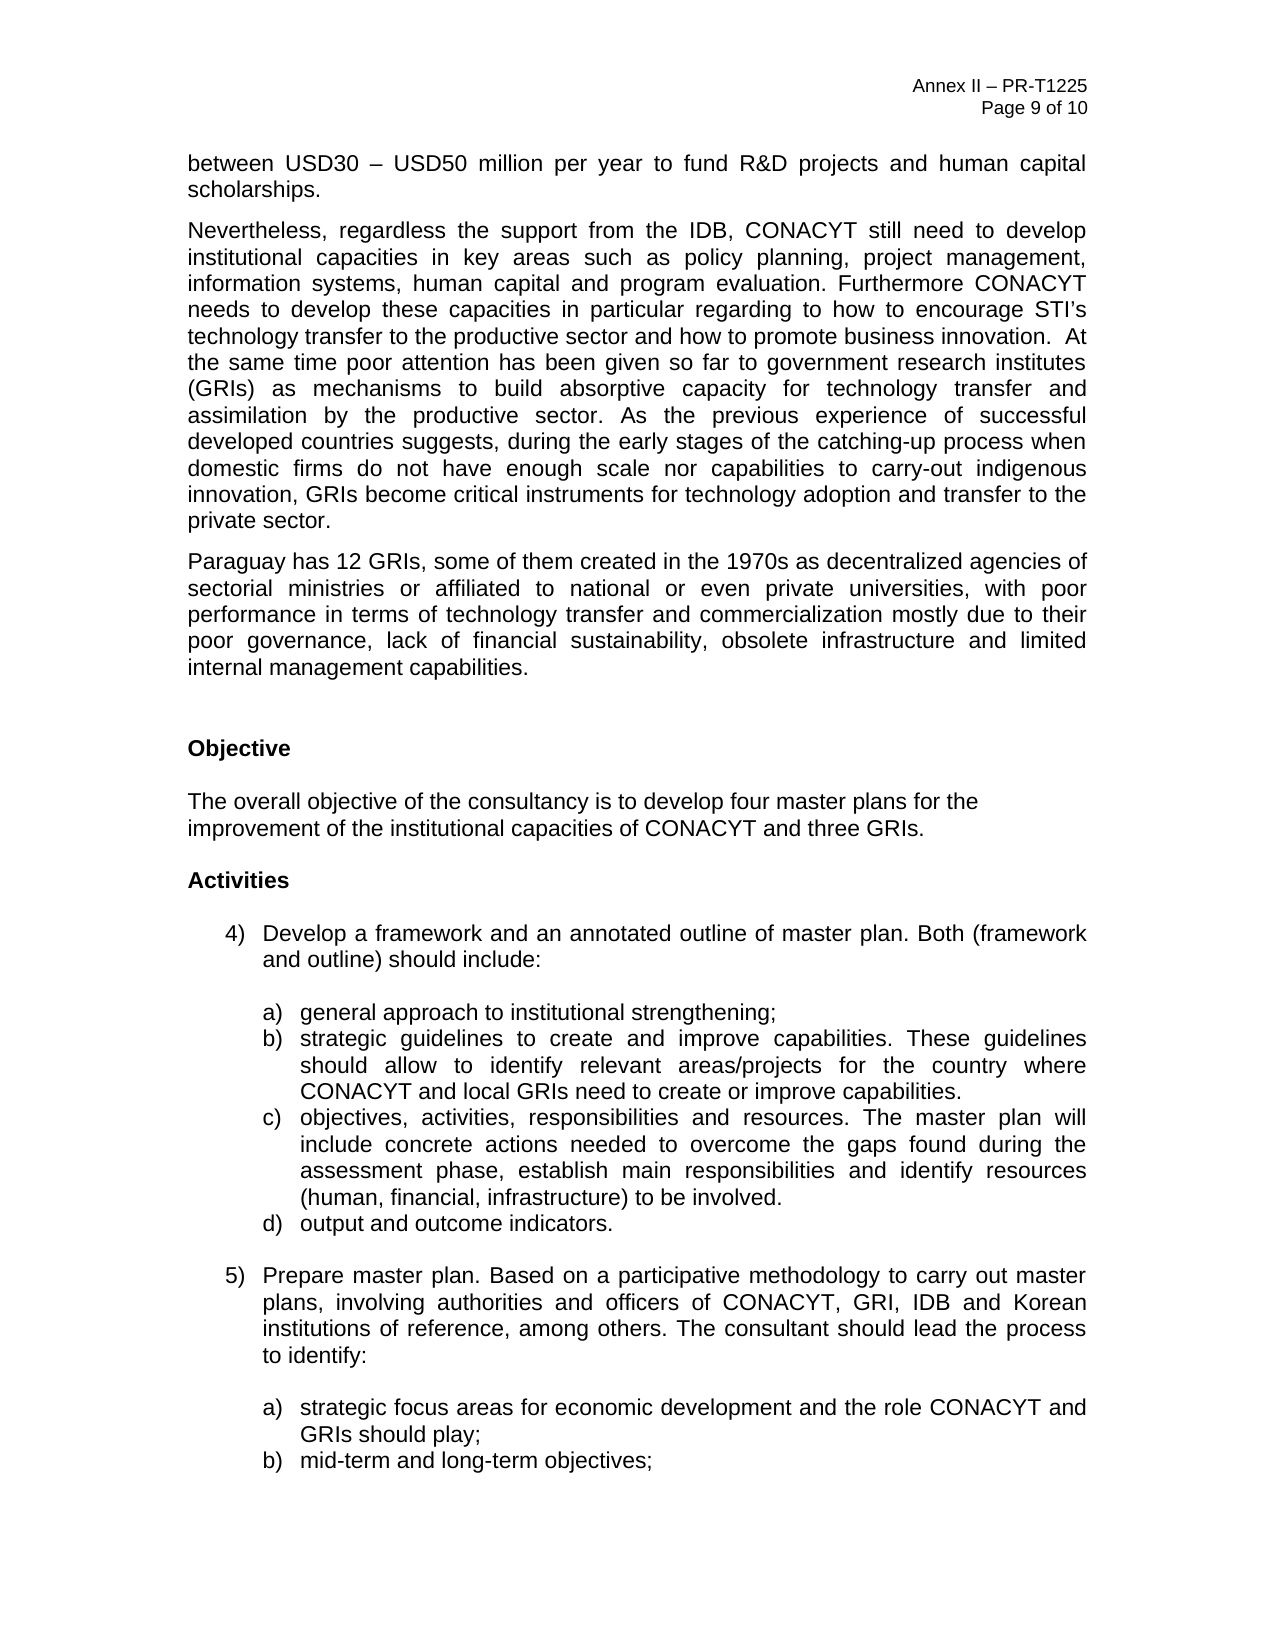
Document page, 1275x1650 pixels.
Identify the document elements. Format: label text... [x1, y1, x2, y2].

list Nevertheless, regardless the support from the IDB, CONACYT still need to develop institutional capacities in key areas such as policy planning, project management, information systems, human capital and program evaluation. Furthermore CONACYT needs to develop these capacities in particular regarding to how to encourage STI’s technology transfer to the productive sector and how to promote business innovation. At the same time poor attention has been given so far to government research institutes (GRIs) as mechanisms to build absorptive capacity for technology transfer and assimilation by the productive sector. As the previous experience of successful developed countries suggests, during the early stages of the catching-up process when domestic firms do not have enough scale nor capabilities to carry-out indigenous innovation, GRIs become critical instruments for technology adoption and transfer to the private sector. [187, 217, 1087, 533]
text Objective [187, 735, 1087, 762]
list Prepare master plan. Based on a participative methodology to carry out master plans, involving authorities and officers of CONACYT, GRI, IDB and Korean institutions of reference, among others. The consultant should lead the process to identify: [225, 1262, 1087, 1368]
text The overall objective of the consultancy is to develop four master plans for the improvement of the institutional capacities of CONACYT and three GRIs. [187, 788, 1087, 841]
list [187, 150, 1087, 203]
list Paraguay has 12 GRIs, some of them created in the 1970s as decentralized agencies of sectorial ministries or affiliated to national or even private universities, with poor performance in terms of technology transfer and commercialization mostly due to their poor governance, lack of financial sustainability, obsolete infrastructure and limited internal management capabilities. [187, 548, 1087, 680]
list strategic focus areas for economic development and the role CONACYT and GRIs should play; [262, 1394, 1087, 1447]
list Develop a framework and an annotated outline of master plan. Both (framework and outline) should include: [225, 920, 1087, 973]
text Activities [187, 867, 1087, 893]
list strategic guidelines to create and improve capabilities. These guidelines should allow to identify relevant areas/projects for the country where CONACYT and local GRIs need to create or improve capabilities. [262, 1025, 1087, 1104]
list mid-term and long-term objectives; [262, 1447, 1087, 1473]
list objectives, activities, responsibilities and resources. The master plan will include concrete actions needed to overcome the gaps found during the assessment phase, establish main responsibilities and identify resources (human, financial, infrastructure) to be involved. [262, 1104, 1087, 1210]
list output and outcome indicators. [262, 1210, 1087, 1236]
list general approach to institutional strengthening; [262, 999, 1087, 1025]
